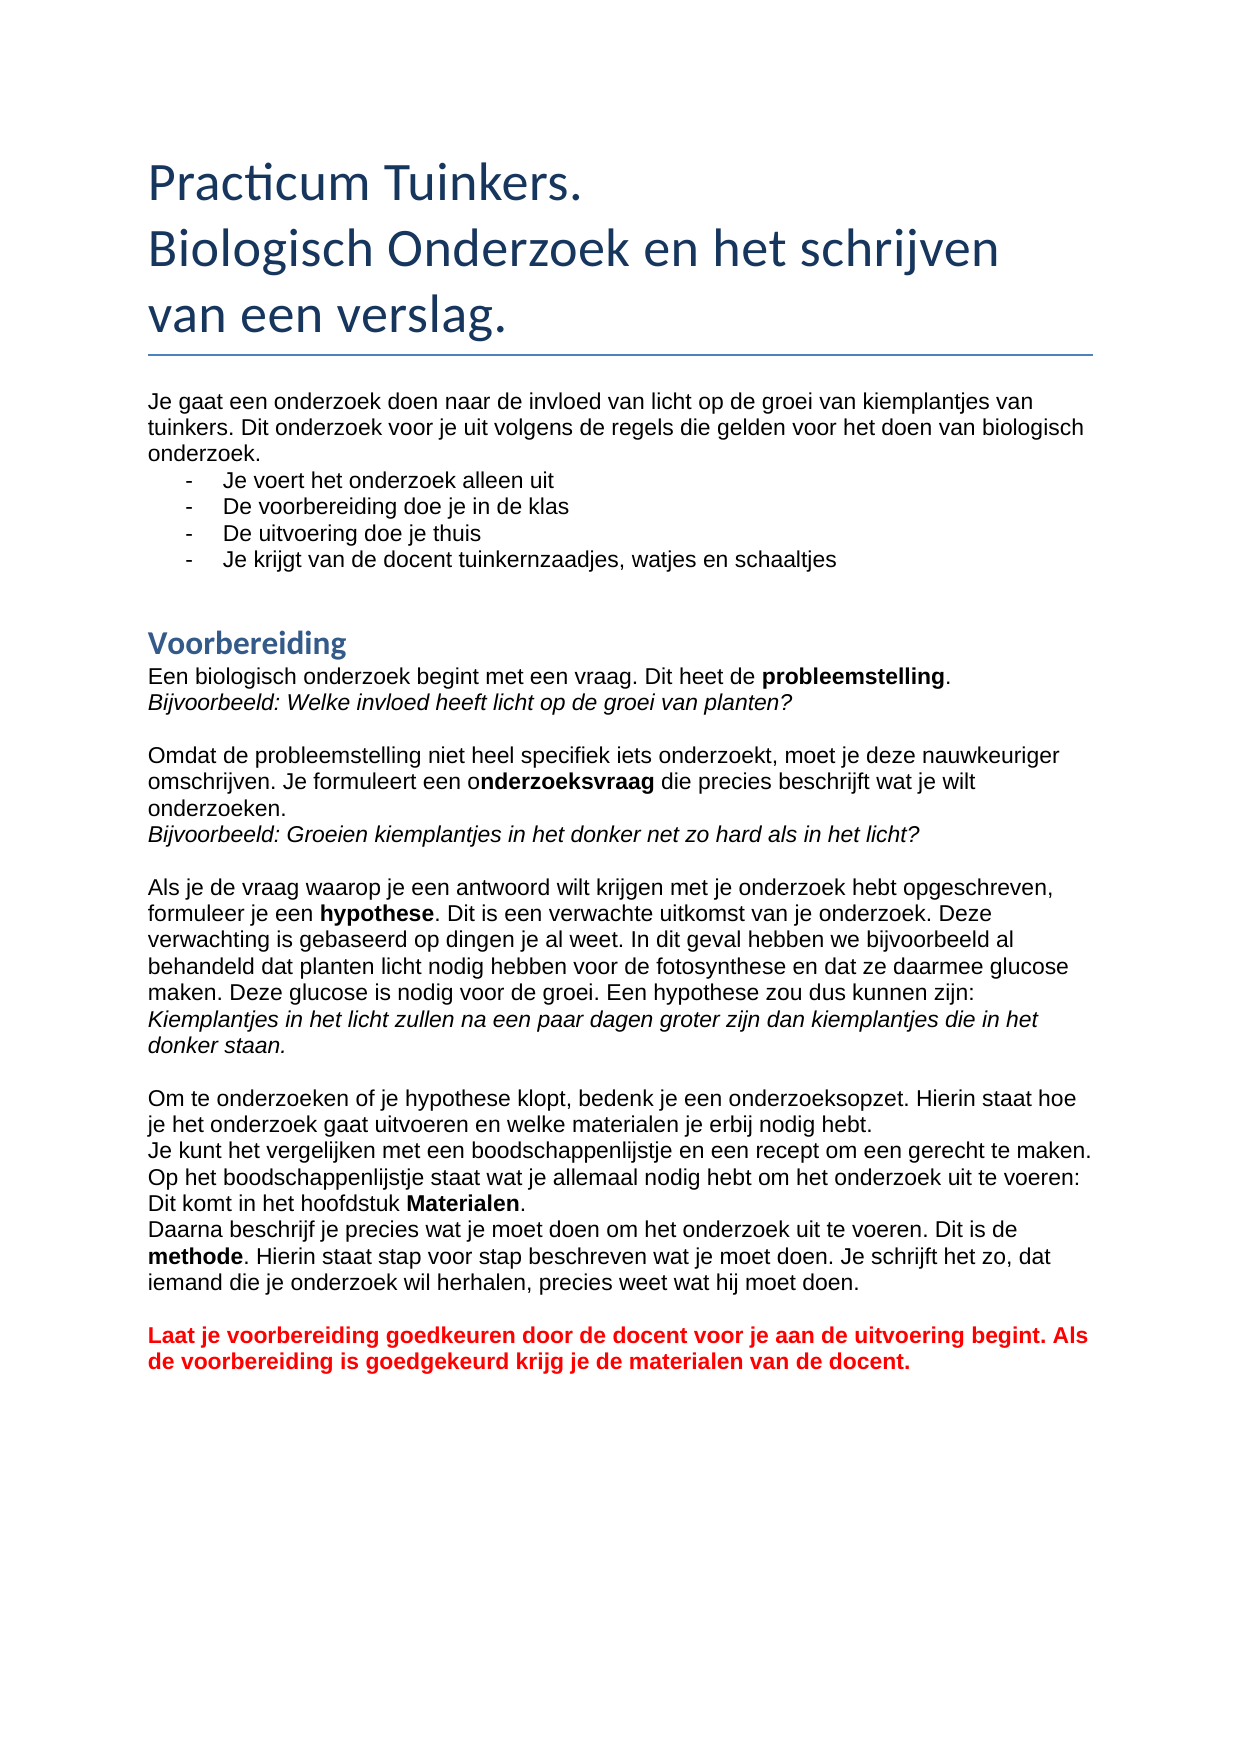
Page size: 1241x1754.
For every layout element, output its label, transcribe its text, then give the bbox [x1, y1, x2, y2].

text Omdat de probleemstelling niet heel specifiek iets onderzoekt, moet je deze nauwkeuriger omschrijven. Je formuleert een onderzoeksvraag die precies beschrijft wat je wilt onderzoeken. [148, 742, 1093, 821]
text Om te onderzoeken of je hypothese klopt, bedenk je een onderzoeksopzet. Hierin staat hoe je het onderzoek gaat uitvoeren en welke materialen je erbij nodig hebt. [148, 1084, 1093, 1137]
title Practicum Tuinkers. [148, 148, 1093, 214]
text Een biologisch onderzoek begint met een vraag. Dit heet de probleemstelling. [148, 663, 1093, 689]
text Laat je voorbereiding goedkeuren door de docent voor je aan de uitvoering begint. Als de voorbereiding is goedgekeurd krijg je de materialen van de docent. [148, 1322, 1093, 1374]
text Je gaat een onderzoek doen naar de invloed van licht op de groei van kiemplantjes van tuinkers. Dit onderzoek voor je uit volgens de regels die gelden voor het doen van biologisch onderzoek. [148, 388, 1093, 467]
list De uitvoering doe je thuis [185, 519, 1093, 546]
text Je kunt het vergelijken met een boodschappenlijstje en een recept om een gerecht te maken. [148, 1137, 1093, 1164]
text Bijvoorbeeld: Welke invloed heeft licht op de groei van planten? [148, 689, 1093, 716]
text Bijvoorbeeld: Groeien kiemplantjes in het donker net zo hard als in het licht? [148, 821, 1093, 847]
text Kiemplantjes in het licht zullen na een paar dagen groter zijn dan kiemplantjes die in het donker staan. [148, 1006, 1093, 1058]
list Je voert het onderzoek alleen uit [185, 467, 1093, 493]
text Daarna beschrijf je precies wat je moet doen om het onderzoek uit te voeren. Dit is de methode. Hierin staat stap voor stap beschreven wat je moet doen. Je schrijft het zo, dat iemand die je onderzoek wil herhalen, precies weet wat hij moet doen. [148, 1216, 1093, 1295]
list De voorbereiding doe je in de klas [185, 493, 1093, 519]
title Biologisch Onderzoek en het schrijven van een verslag. [148, 214, 1093, 354]
text Op het boodschappenlijstje staat wat je allemaal nodig hebt om het onderzoek uit te voeren: Dit komt in het hoofdstuk Materialen. [148, 1164, 1093, 1216]
text Als je de vraag waarop je een antwoord wilt krijgen met je onderzoek hebt opgeschreven, formuleer je een hypothese. Dit is een verwachte uitkomst van je onderzoek. Deze verwachting is gebaseerd op dingen je al weet. In dit geval hebben we bijvoorbeeld al behandeld dat planten licht nodig hebben voor de fotosynthese en dat ze daarmee glucose maken. Deze glucose is nodig voor de groei. Een hypothese zou dus kunnen zijn: [148, 874, 1093, 1006]
subtitle Voorbereiding [148, 622, 1093, 663]
list Je krijgt van de docent tuinkernzaadjes, watjes en schaaltjes [185, 546, 1093, 572]
